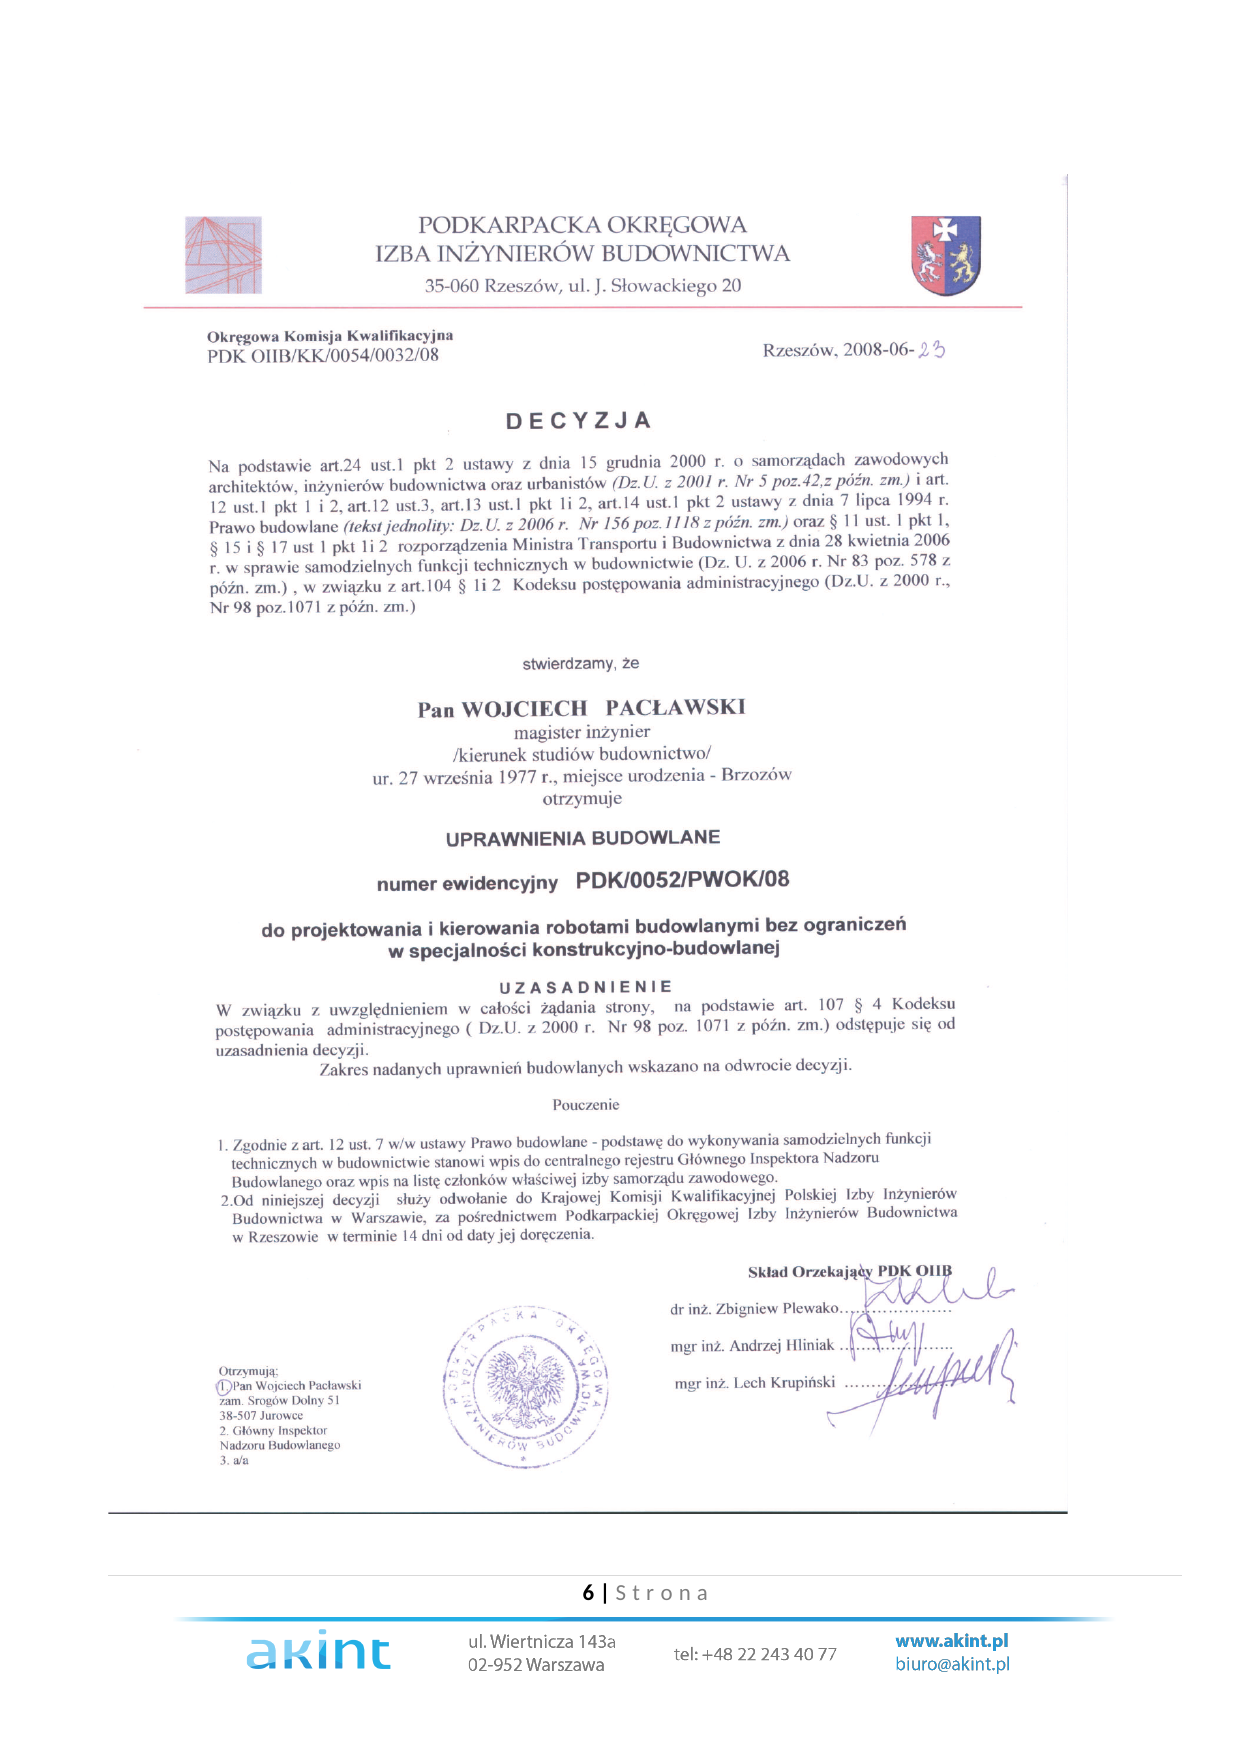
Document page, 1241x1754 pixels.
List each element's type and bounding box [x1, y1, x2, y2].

picture [172, 1606, 1118, 1697]
picture [108, 174, 1068, 1514]
